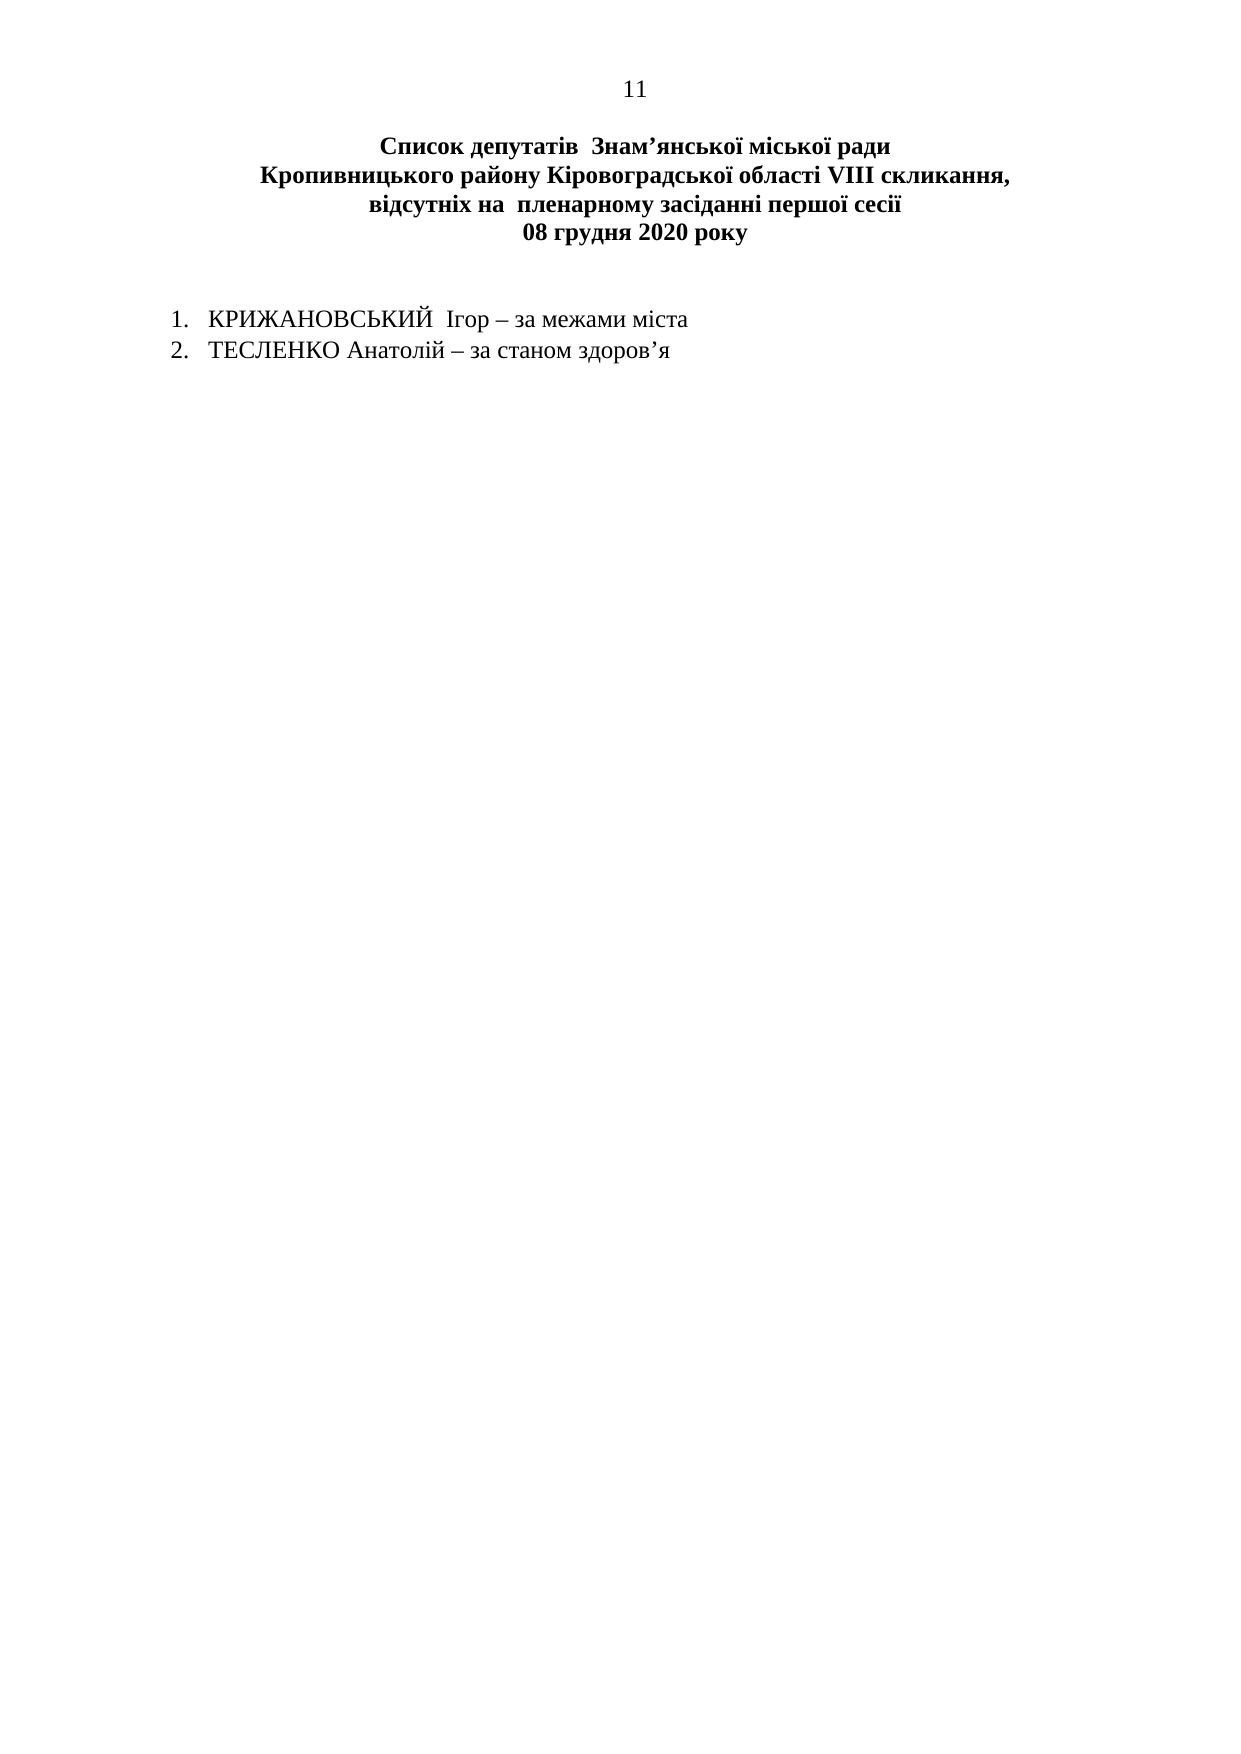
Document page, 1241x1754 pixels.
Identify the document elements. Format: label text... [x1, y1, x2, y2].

list ТЕСЛЕНКО Анатолій – за станом здоров’я [170, 335, 1137, 363]
text відсутніх на пленарному засіданні першої сесії [133, 189, 1137, 217]
text Список депутатів Знам’янської міської ради [133, 131, 1137, 160]
text Кропивницького району Кіровоградської області VIII скликання, [133, 160, 1137, 189]
list КРИЖАНОВСЬКИЙ Ігор – за межами міста [170, 304, 1137, 332]
text 08 грудня 2020 року [133, 217, 1137, 246]
